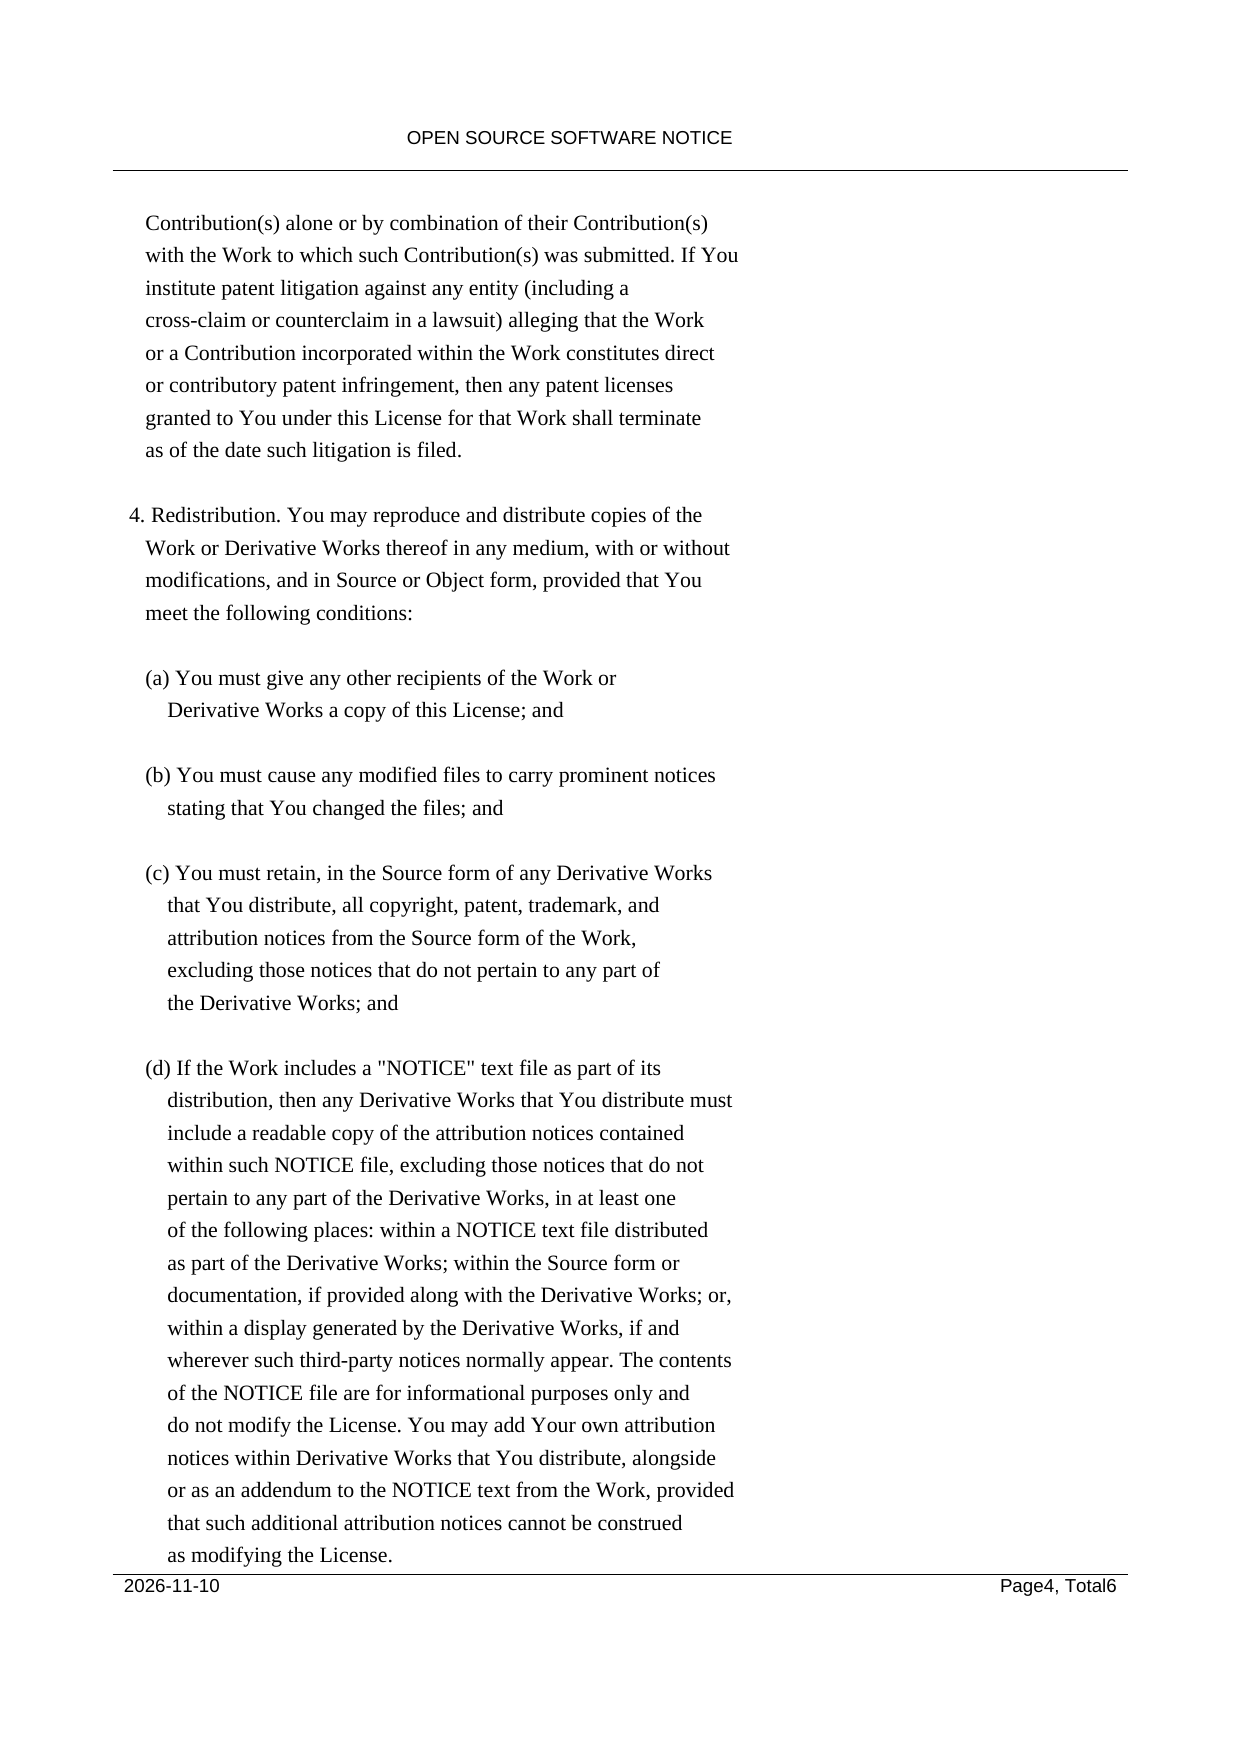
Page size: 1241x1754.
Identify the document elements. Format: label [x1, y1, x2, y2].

text [112, 206, 1128, 1571]
